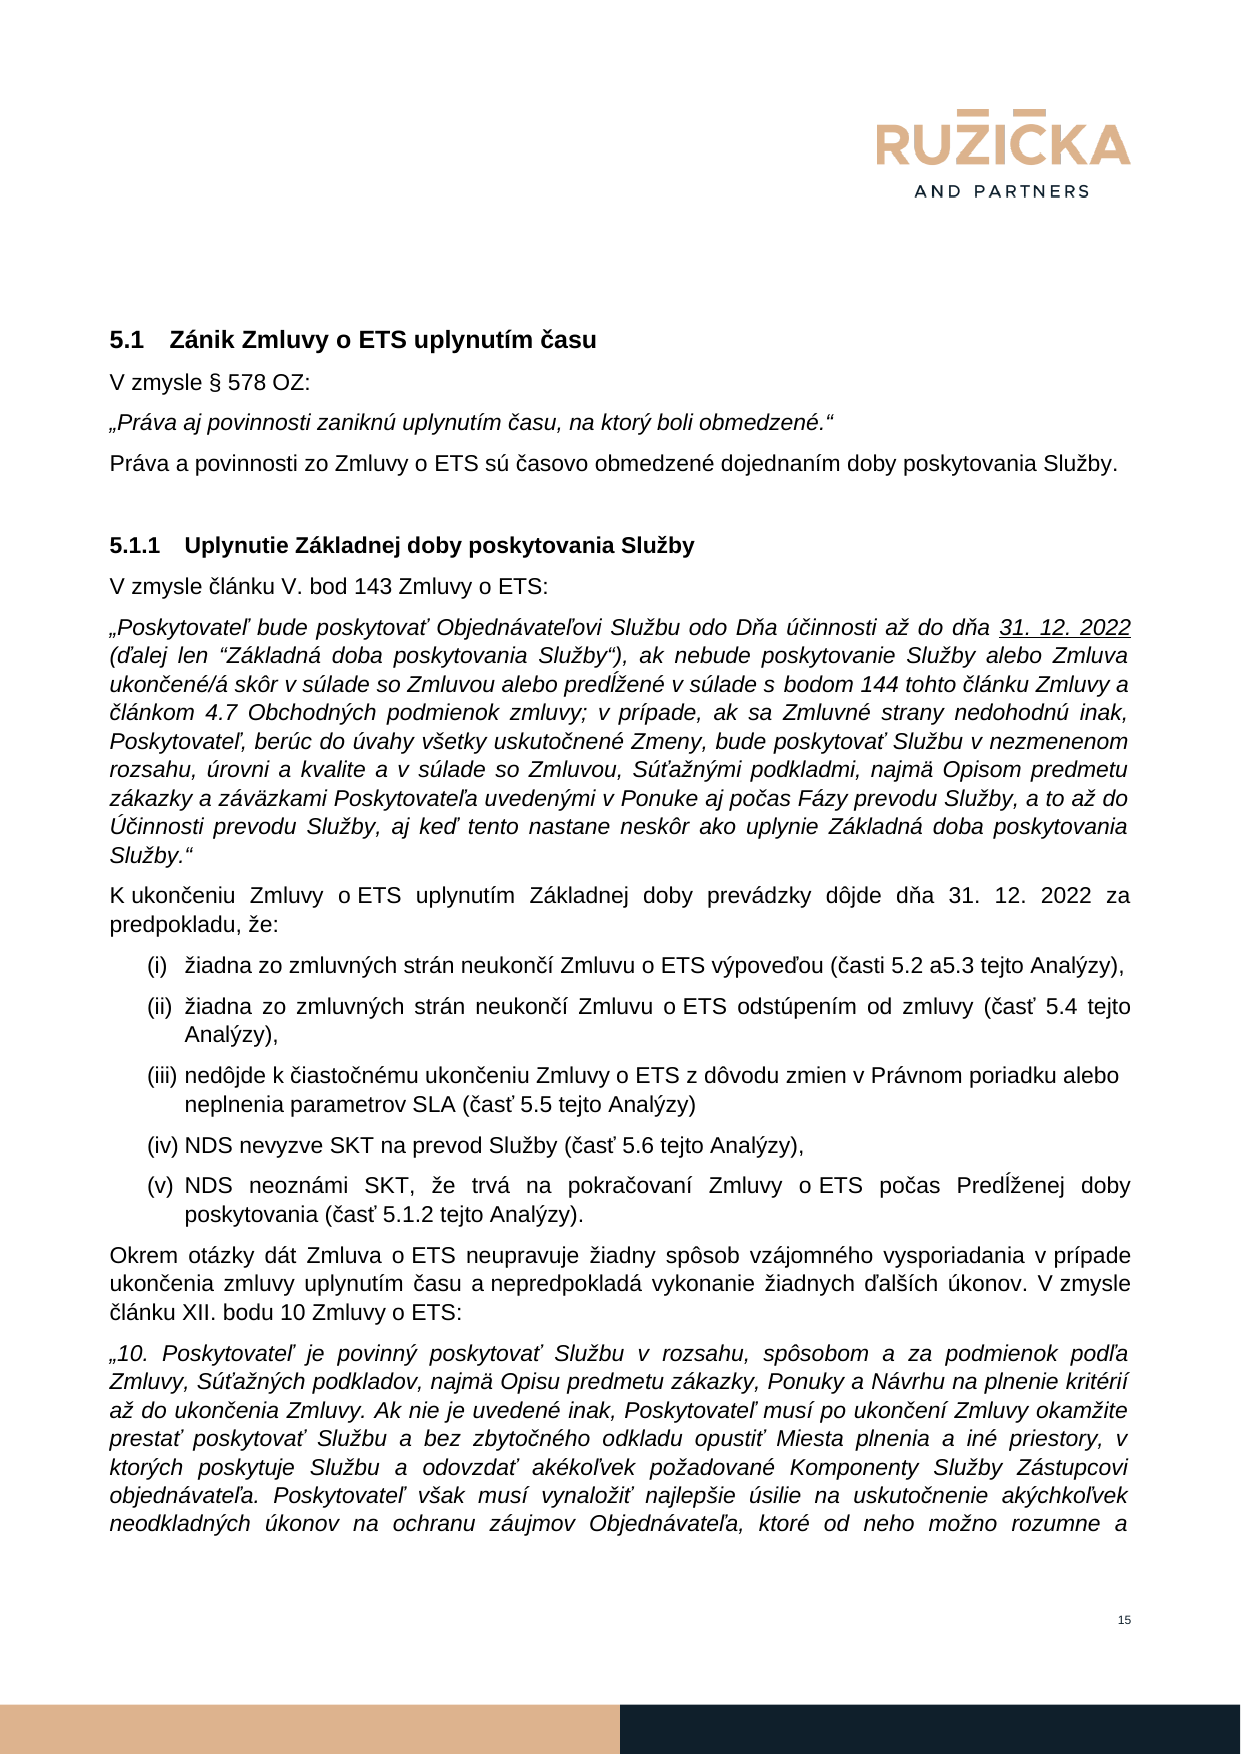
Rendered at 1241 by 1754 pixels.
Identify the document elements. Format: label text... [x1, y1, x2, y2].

list NDS neoznámi SKT, že trvá na pokračovaní Zmluvy o ETS počas Predĺženej doby poskytovania (časť 5.1.2 tejto Analýzy). [147, 1172, 1131, 1227]
list žiadna zo zmluvných strán neukončí Zmluvu o ETS odstúpením od zmluvy (časť 5.4 tejto Analýzy), [147, 993, 1131, 1048]
picture [877, 109, 1131, 198]
list NDS nevyzve SKT na prevod Služby (časť 5.6 tejto Analýzy), [147, 1132, 1131, 1158]
text V zmysle článku V. bod 143 Zmluvy o ETS: [109, 573, 1131, 599]
text V zmysle § 578 OZ: [109, 368, 1131, 395]
subtitle Uplynutie Základnej doby poskytovania Služby [109, 532, 1131, 558]
list žiadna zo zmluvných strán neukončí Zmluvu o ETS výpoveďou (časti 5.2 a5.3 tejto Analýzy), [147, 952, 1131, 978]
list nedôjde k čiastočnému ukončeniu Zmluvy o ETS z dôvodu zmien v Právnom poriadku alebo neplnenia parametrov SLA (časť 5.5 tejto Analýzy) [147, 1062, 1131, 1117]
text Práva a povinnosti zo Zmluvy o ETS sú časovo obmedzené dojednaním doby poskytovania Služby. [109, 450, 1131, 477]
text „Práva aj povinnosti zaniknú uplynutím času, na ktorý boli obmedzené.“ [109, 409, 1131, 436]
text K ukončeniu Zmluvy o ETS uplynutím Základnej doby prevádzky dôjde dňa 31. 12. 2022 za predpokladu, že: [109, 882, 1131, 937]
text „Poskytovateľ bude poskytovať Objednávateľovi Službu odo Dňa účinnosti až do dňa 31. 12. 2022 (ďalej len “Základná doba poskytovania Služby“), ak nebude poskytovanie Služby alebo Zmluva ukončené/á skôr v súlade so Zmluvou alebo predĺžené v súlade s bodom 144 tohto článku Zmluvy a článkom 4.7 Obchodných podmienok zmluvy; v prípade, ak sa Zmluvné strany nedohodnú inak, Poskytovateľ, berúc do úvahy všetky uskutočnené Zmeny, bude poskytovať Službu v nezmenenom rozsahu, úrovni a kvalite a v súlade so Zmluvou, Súťažnými podkladmi, najmä Opisom predmetu zákazky a záväzkami Poskytovateľa uvedenými v Ponuke aj počas Fázy prevodu Služby, a to až do Účinnosti prevodu Služby, aj keď tento nastane neskôr ako uplynie Základná doba poskytovania Služby.“ [109, 614, 1131, 868]
subtitle Zánik Zmluvy o ETS uplynutím času [109, 325, 1131, 354]
text Okrem otázky dát Zmluva o ETS neupravuje žiadny spôsob vzájomného vysporiadania v prípade ukončenia zmluvy uplynutím času a nepredpokladá vykonanie žiadnych ďalších úkonov. V zmysle článku XII. bodu 10 Zmluvy o ETS: [109, 1242, 1131, 1325]
